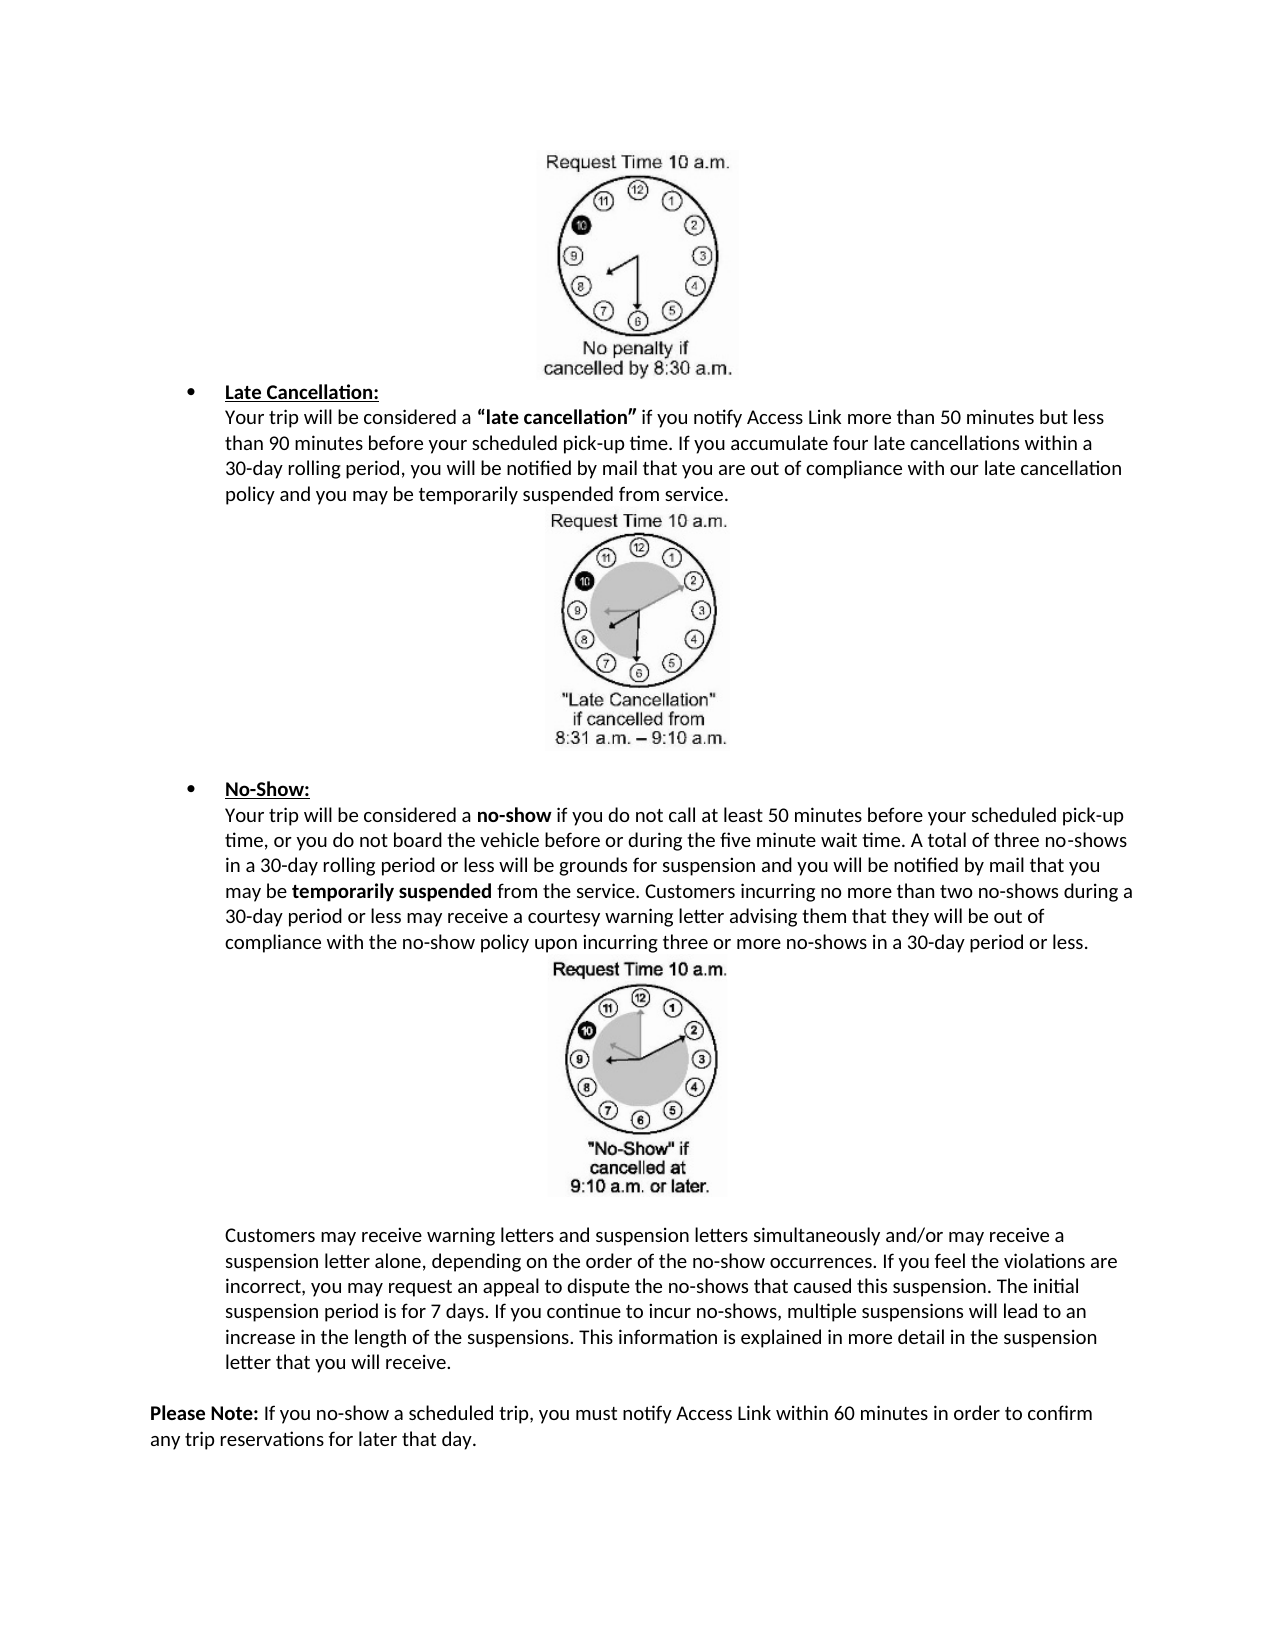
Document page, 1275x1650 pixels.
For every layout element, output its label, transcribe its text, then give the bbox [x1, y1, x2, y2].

picture [547, 954, 728, 1197]
list Late Cancellation: [187, 379, 1125, 404]
text Your trip will be considered a “late cancellation″ if you notify Access Link more than 50 minutes but less than 90 minutes before your scheduled pick-up time. If you accumulate four late cancellations within a 30-day rolling period, you will be notified by mail that you are out of compliance with our late cancellation policy and you may be temporarily suspended from service. [225, 404, 1125, 506]
picture [545, 506, 730, 751]
text Please Note: If you no-show a scheduled trip, you must notify Access Link within 60 minutes in order to confirm any trip reservations for later that day. [150, 1400, 1125, 1451]
list No-Show: [187, 776, 1125, 802]
picture [536, 150, 739, 380]
text Customers may receive warning letters and suspension letters simultaneously and/or may receive a suspension letter alone, depending on the order of the no-show occurrences. If you feel the violations are incorrect, you may request an appeal to dispute the no-shows that caused this suspension. The initial suspension period is for 7 days. If you continue to incur no-shows, multiple suspensions will lead to an increase in the length of the suspensions. This information is explained in more detail in the suspension letter that you will receive. [225, 1222, 1125, 1375]
text Your trip will be considered a no-show if you do not call at least 50 minutes before your scheduled pick-up time, or you do not board the vehicle before or during the five minute wait time. A total of three no-shows in a 30-day rolling period or less will be grounds for suspension and you will be notified by mail that you may be temporarily suspended from the service. Customers incurring no more than two no-shows during a 30-day period or less may receive a courtesy warning letter advising them that they will be out of compliance with the no-show policy upon incurring three or more no-shows in a 30-day period or less. [225, 802, 1134, 954]
